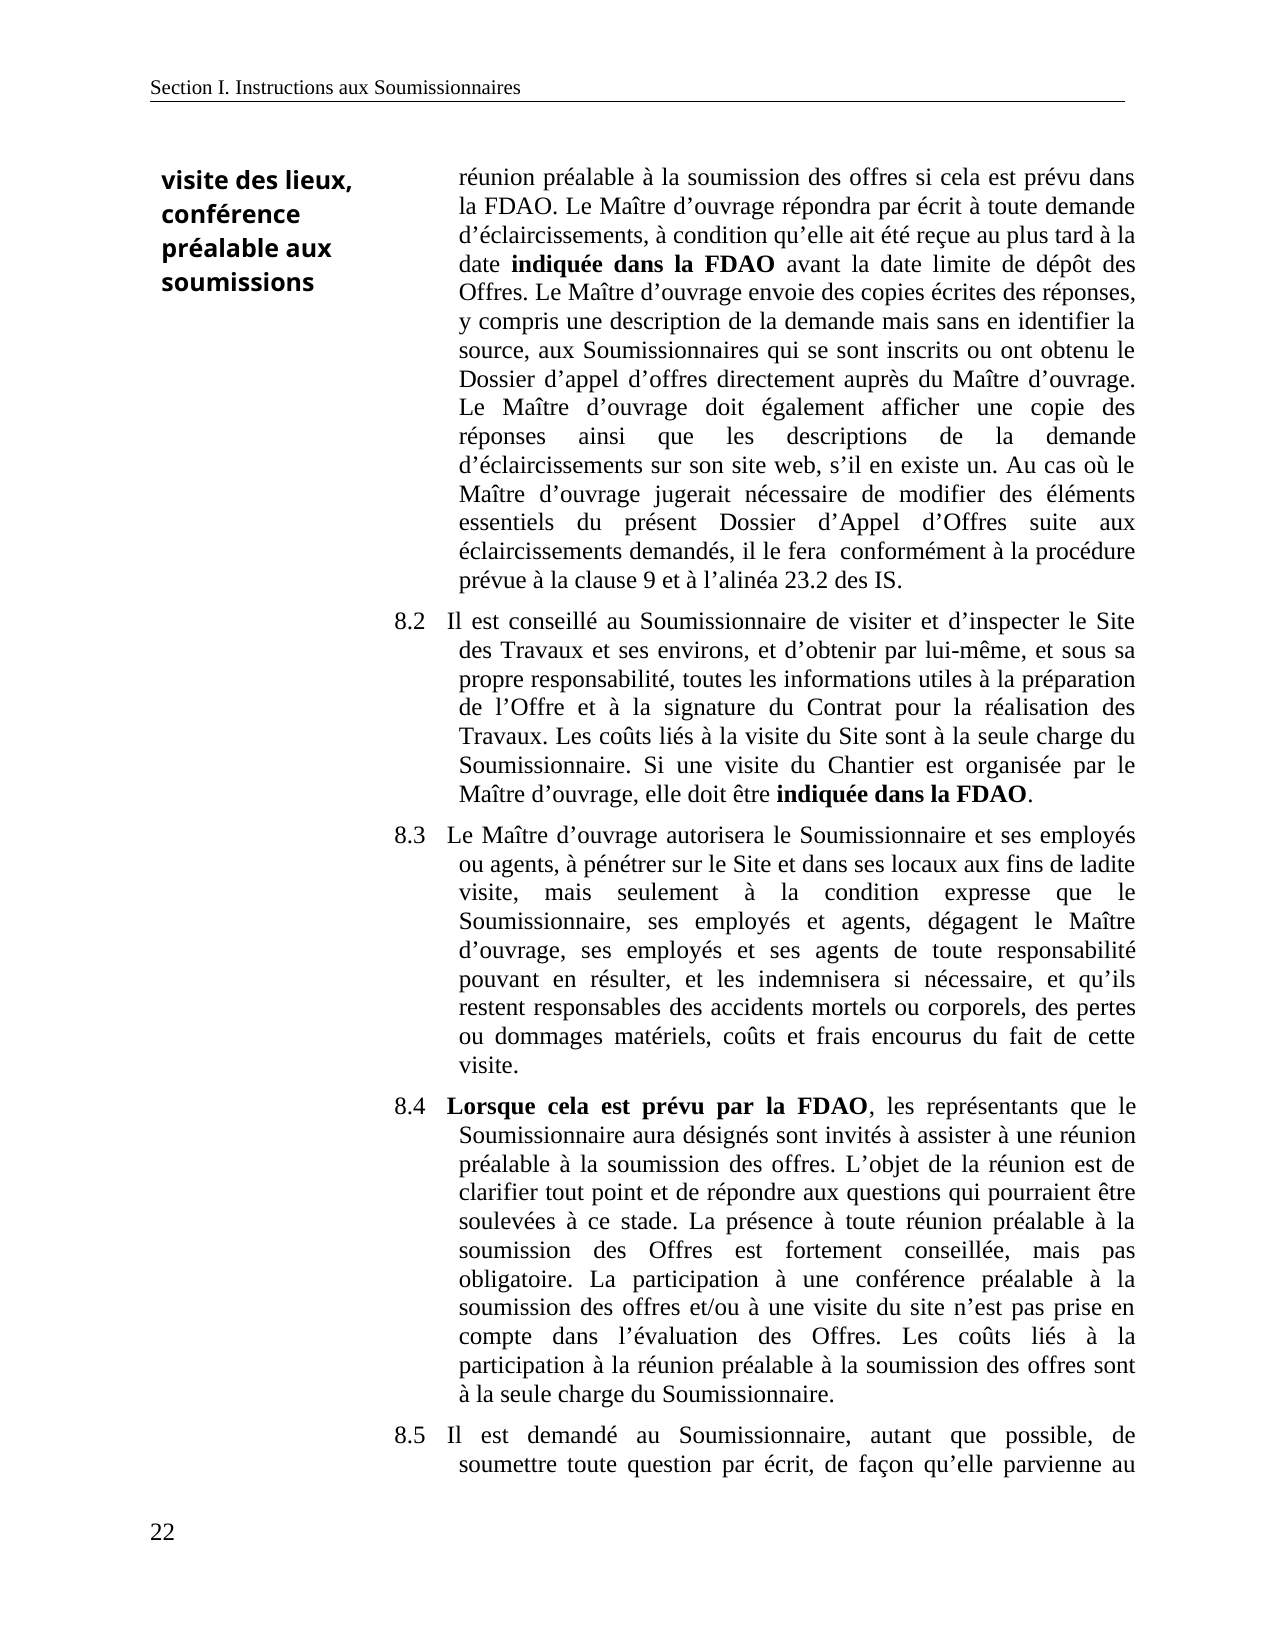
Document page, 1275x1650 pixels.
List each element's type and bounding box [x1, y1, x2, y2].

table_cell [383, 150, 1147, 1477]
table_cell [150, 150, 383, 1477]
